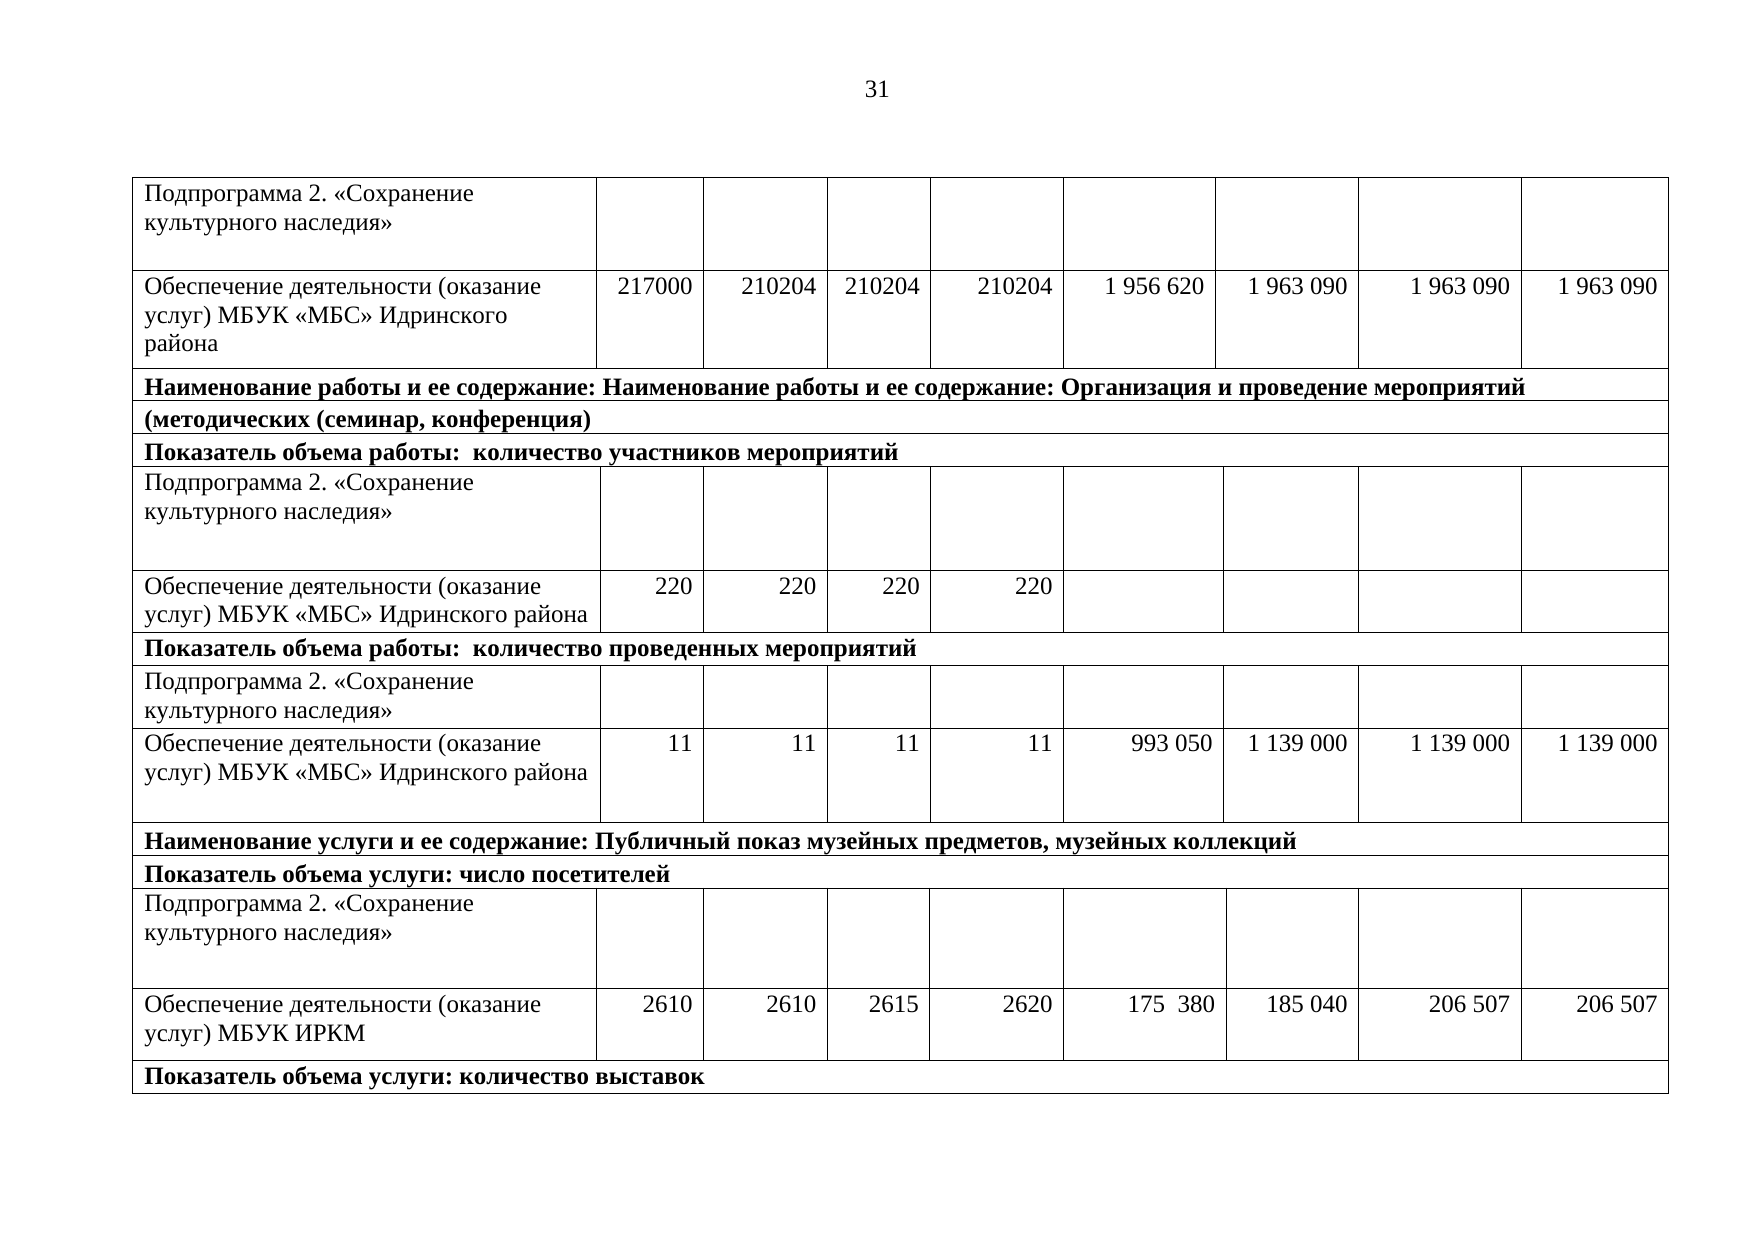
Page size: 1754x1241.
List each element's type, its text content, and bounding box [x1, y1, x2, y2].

table_cell [597, 889, 703, 988]
table_cell Подпрограмма 2. «Сохранение культурного наследия» [133, 467, 600, 570]
table_cell (методических (семинар, конференция) [133, 401, 1668, 433]
table_cell Подпрограмма 2. «Сохранение культурного наследия» [133, 666, 600, 727]
table_cell Обеспечение деятельности (оказание услуг) МБУК «МБС» Идринского района [133, 571, 600, 632]
table_cell Наименование услуги и ее содержание: Публичный показ музейных предметов, музейных коллекций [133, 823, 1668, 855]
table_cell Обеспечение деятельности (оказание услуг) МБУК «МБС» Идринского района [133, 729, 600, 822]
table_cell [1522, 467, 1668, 570]
table_cell [1359, 467, 1521, 570]
table_cell [828, 178, 930, 270]
table_cell [1522, 571, 1668, 632]
table_cell [1064, 666, 1223, 727]
table_cell [1224, 571, 1358, 632]
table_cell [1522, 178, 1668, 270]
table_cell Наименование работы и ее содержание: Наименование работы и ее содержание: Организация и проведение мероприятий [133, 369, 1668, 400]
table_cell 210204 [931, 271, 1063, 367]
table_cell Обеспечение деятельности (оказание услуг) МБУК «МБС» Идринского района [133, 271, 596, 367]
table_cell [828, 467, 930, 570]
table_cell [1064, 889, 1226, 988]
table_cell Подпрограмма 2. «Сохранение культурного наследия» [133, 178, 596, 270]
table_cell [1224, 666, 1358, 727]
table_cell [1522, 666, 1668, 727]
table_cell [1216, 178, 1358, 270]
table_cell [704, 178, 827, 270]
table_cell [133, 889, 596, 988]
table_cell 11 [601, 729, 703, 822]
table_cell 175 380 [1064, 989, 1226, 1060]
table_cell Показатель объема работы: количество проведенных мероприятий [133, 633, 1668, 665]
table_cell 206 507 [1359, 989, 1521, 1060]
table_cell 11 [931, 729, 1063, 822]
table_cell 993 050 [1064, 729, 1223, 822]
table_cell [1359, 571, 1521, 632]
table_cell Показатель объема услуги: количество выставок [133, 1061, 1668, 1093]
table_cell 210204 [828, 271, 930, 367]
table_cell 11 [828, 729, 930, 822]
table_cell 206 507 [1522, 989, 1668, 1060]
table_cell [1359, 178, 1521, 270]
table_cell [597, 178, 703, 270]
table_cell 1 956 620 [1064, 271, 1215, 367]
table_cell 220 [704, 571, 827, 632]
table_cell 1 963 090 [1216, 271, 1358, 367]
table_cell [1522, 889, 1668, 988]
table_cell 1 139 000 [1224, 729, 1358, 822]
table_cell 210204 [704, 271, 827, 367]
table_cell 2615 [828, 989, 929, 1060]
table_cell 220 [601, 571, 703, 632]
table_cell [931, 178, 1063, 270]
table_cell [1064, 571, 1223, 632]
table_cell [931, 666, 1063, 727]
table_cell [1224, 467, 1358, 570]
table_cell [828, 666, 930, 727]
table_cell [931, 467, 1063, 570]
table_cell [1064, 467, 1223, 570]
table_cell 11 [704, 729, 827, 822]
table_cell 2610 [597, 989, 703, 1060]
table_cell 217000 [597, 271, 703, 367]
table_cell 2610 [704, 989, 827, 1060]
table_cell [704, 889, 827, 988]
table_cell [704, 666, 827, 727]
table_cell Показатель объема услуги: число посетителей [133, 856, 1668, 887]
table_cell 220 [931, 571, 1063, 632]
table_cell 1 139 000 [1359, 729, 1521, 822]
table_cell 2620 [930, 989, 1063, 1060]
table_cell [601, 467, 703, 570]
table_cell 1 963 090 [1359, 271, 1521, 367]
table_cell [1359, 889, 1521, 988]
table_cell [1064, 178, 1215, 270]
table_cell 185 040 [1227, 989, 1358, 1060]
table_cell 1 963 090 [1522, 271, 1668, 367]
table_cell [601, 666, 703, 727]
table_cell [930, 889, 1063, 988]
table_cell [1227, 889, 1358, 988]
table_cell [1359, 666, 1521, 727]
table_cell 1 139 000 [1522, 729, 1668, 822]
table_cell [828, 889, 929, 988]
table_cell 220 [828, 571, 930, 632]
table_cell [133, 989, 596, 1060]
table_cell Показатель объема работы: количество участников мероприятий [133, 434, 1668, 466]
table_cell [704, 467, 827, 570]
